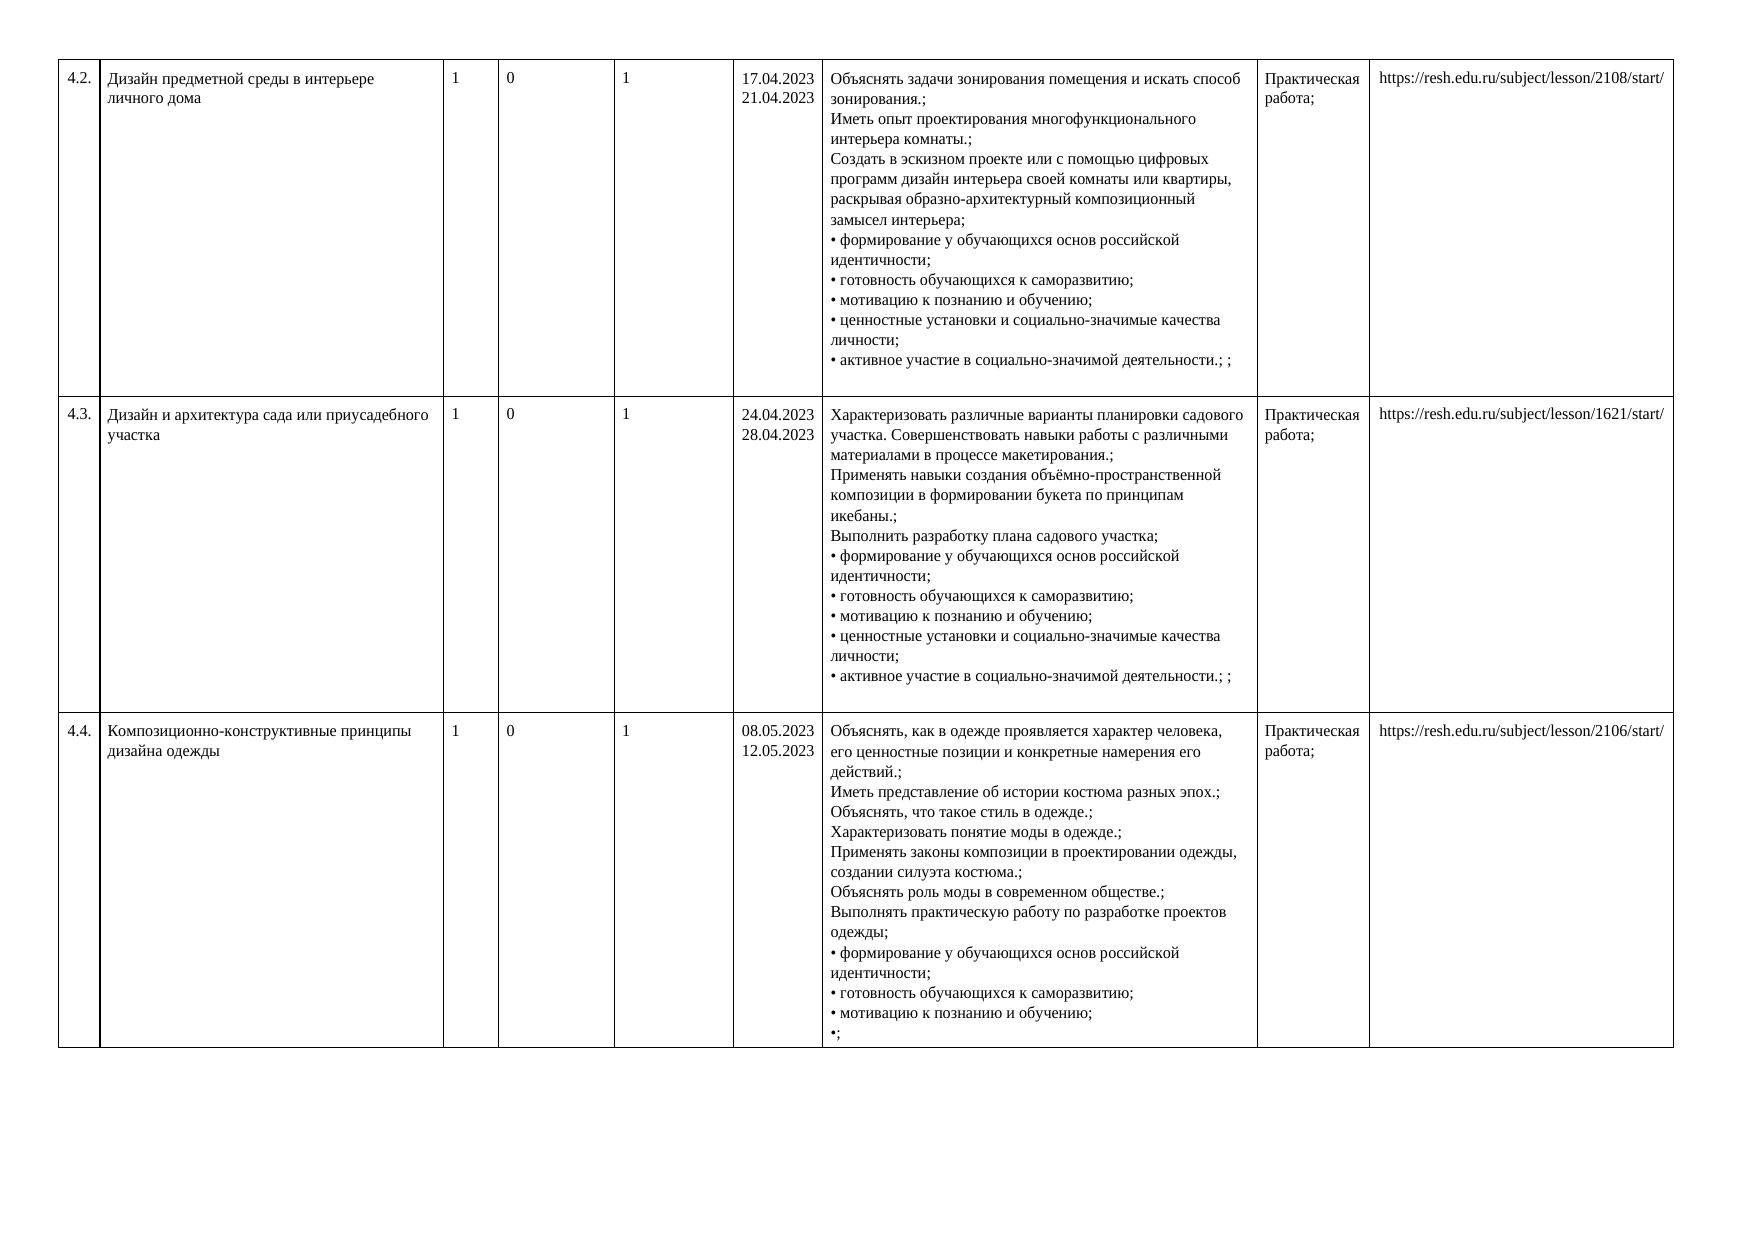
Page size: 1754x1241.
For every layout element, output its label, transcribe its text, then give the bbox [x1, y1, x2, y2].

table_header 1 [615, 60, 733, 396]
table_cell 1 [444, 713, 498, 1047]
table_header 4.2. [59, 60, 99, 396]
table_cell Дизайн и архитектура сада или приусадебного участка [101, 397, 443, 712]
table_cell 1 [615, 397, 733, 712]
table_header Объяснять задачи зонирования помещения и искать способ зонирования.; Иметь опыт проектирования многофункционального интерьера комнаты.; Создать в эскизном проекте или с помощью цифровых программ дизайн интерьера своей комнаты или квартиры, раскрывая образно-архитектурный композиционный замысел интерьера; • формирование у обучающихся основ российской идентичности; • готовность обучающихся к саморазвитию; • мотивацию к познанию и обучению; • ценностные установки и социально-значимые качества личности; • активное участие в социально-значимой деятельности.; ; [823, 60, 1257, 396]
table_cell 4.4. [59, 713, 99, 1047]
table_header 0 [499, 60, 614, 396]
table_header 17.04.2023 21.04.2023 [734, 60, 822, 396]
table_header 1 [444, 60, 498, 396]
table_cell https://resh.edu.ru/subject/lesson/2106/start/ [1370, 713, 1673, 1047]
table_cell Характеризовать различные варианты планировки садового участка. Совершенствовать навыки работы с различными материалами в процессе макетирования.; Применять навыки создания объёмно-пространственной композиции в формировании букета по принципам икебаны.; Выполнить разработку плана садового участка; • формирование у обучающихся основ российской идентичности; • готовность обучающихся к саморазвитию; • мотивацию к познанию и обучению; • ценностные установки и социально-значимые качества личности; • активное участие в социально-значимой деятельности.; ; [823, 397, 1257, 712]
table_cell 08.05.2023 12.05.2023 [734, 713, 822, 1047]
table_cell 24.04.2023 28.04.2023 [734, 397, 822, 712]
table_cell Практическая работа; [1258, 397, 1369, 712]
table_header Практическая работа; [1258, 60, 1369, 396]
table_cell 0 [499, 713, 614, 1047]
table_cell 4.3. [59, 397, 99, 712]
table_cell Практическая работа; [1258, 713, 1369, 1047]
table_header https://resh.edu.ru/subject/lesson/2108/start/ [1370, 60, 1673, 396]
table_cell https://resh.edu.ru/subject/lesson/1621/start/ [1370, 397, 1673, 712]
table_cell Композиционно-конструктивные принципы дизайна одежды [101, 713, 443, 1047]
table_cell 1 [444, 397, 498, 712]
table_cell Объяснять, как в одежде проявляется характер человека, его ценностные позиции и конкретные намерения его действий.; Иметь представление об истории костюма разных эпох.; Объяснять, что такое стиль в одежде.; Характеризовать понятие моды в одежде.; Применять законы композиции в проектировании одежды, создании силуэта костюма.; Объяснять роль моды в современном обществе.; Выполнять практическую работу по разработке проектов одежды; • формирование у обучающихся основ российской идентичности; • готовность обучающихся к саморазвитию; • мотивацию к познанию и обучению; •; [823, 713, 1257, 1047]
table_cell 1 [615, 713, 733, 1047]
table_cell 0 [499, 397, 614, 712]
table_header Дизайн предметной среды в интерьере личного дома [101, 60, 443, 396]
